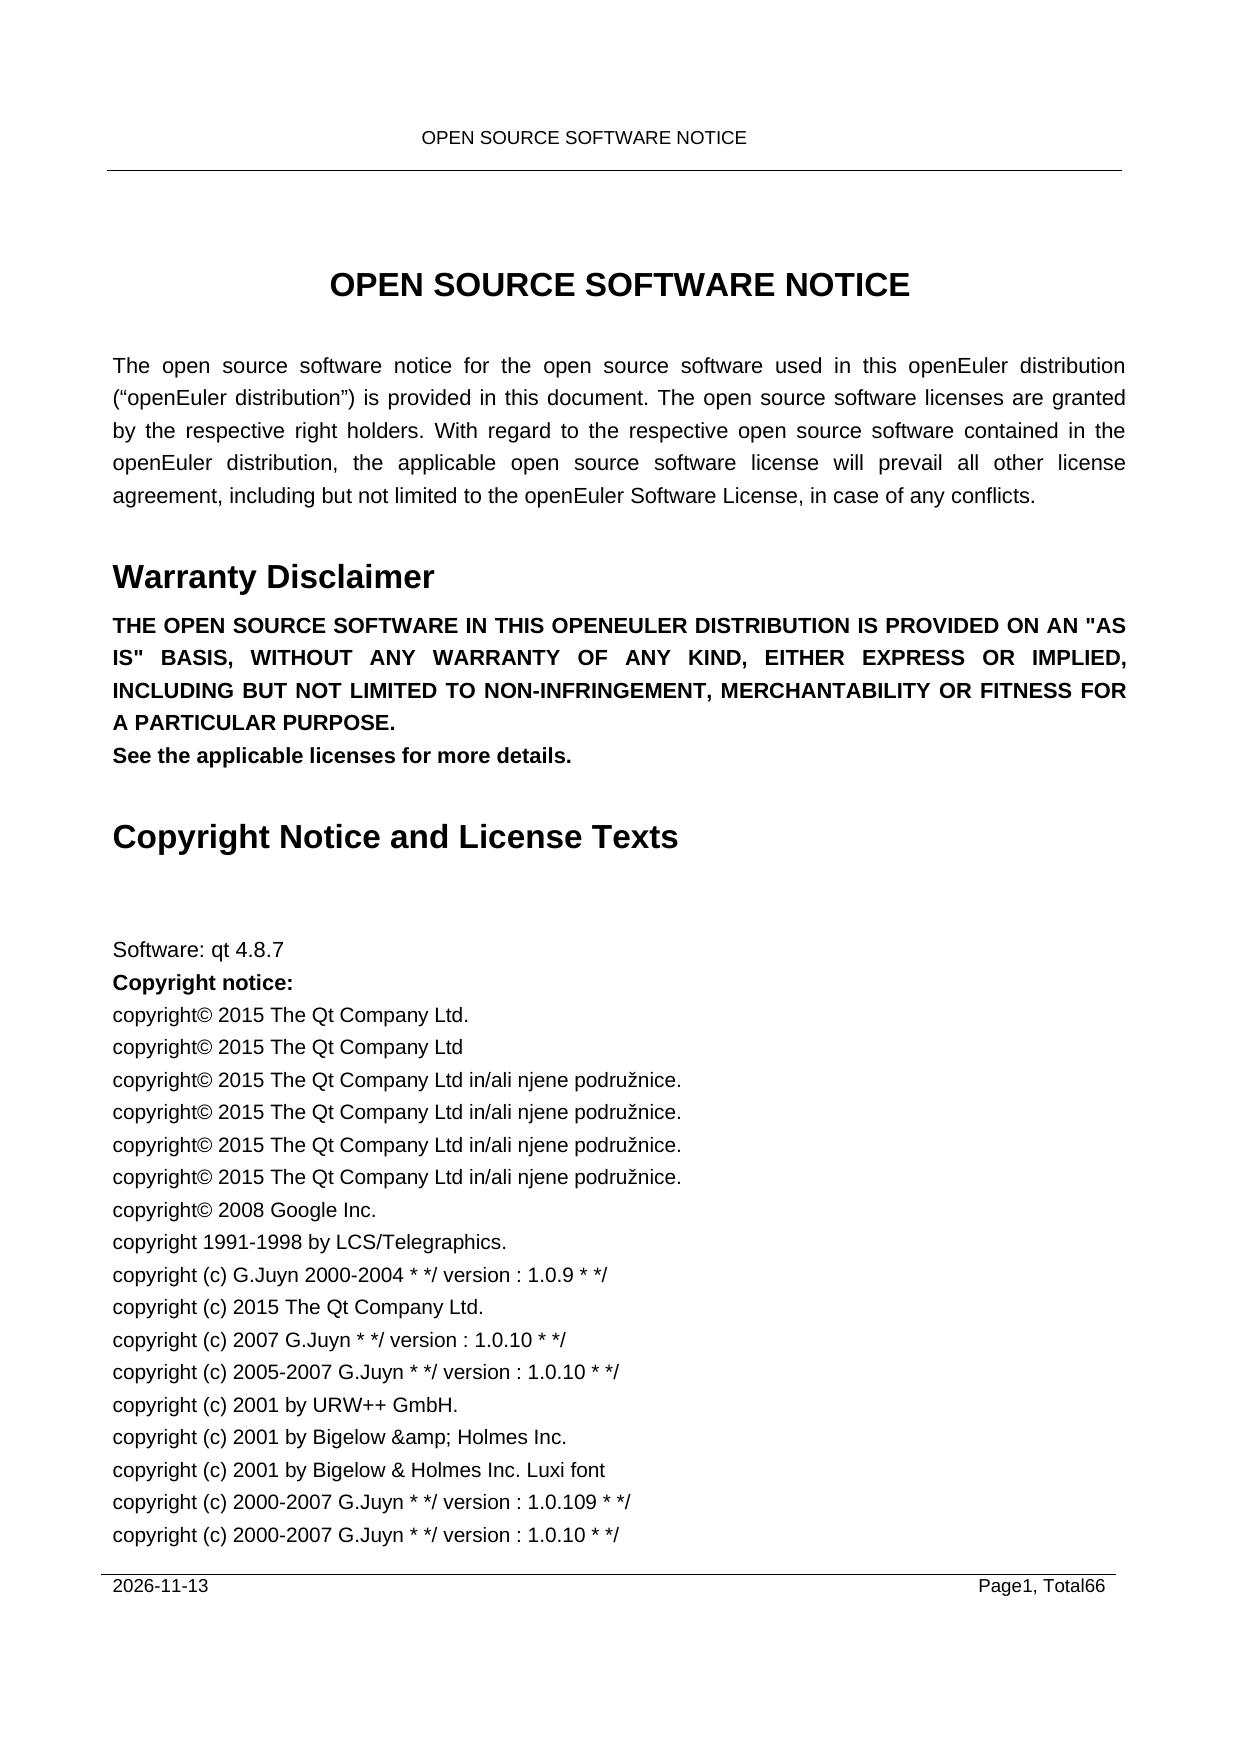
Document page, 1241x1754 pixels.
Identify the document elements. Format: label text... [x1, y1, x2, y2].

text copyright© 2015 The Qt Company Ltd in/ali njene podružnice. [112, 1161, 1128, 1193]
text OPEN SOURCE SOFTWARE NOTICE [112, 251, 1128, 316]
text copyright (c) 2000-2007 G.Juyn * */ version : 1.0.109 * */ [112, 1486, 1128, 1518]
text The open source software notice for the open source software used in this openEuler distribution (“openEuler distribution”) is provided in this document. The open source software licenses are granted by the respective right holders. With regard to the respective open source software contained in the openEuler distribution, the applicable open source software license will prevail all other license agreement, including but not limited to the openEuler Software License, in case of any conflicts. [112, 349, 1128, 511]
text Warranty Disclaimer [112, 544, 1128, 609]
text copyright 1991-1998 by LCS/Telegraphics. [112, 1226, 1128, 1258]
text Copyright Notice and License Texts [112, 804, 1128, 869]
text THE OPEN SOURCE SOFTWARE IN THIS OPENEULER DISTRIBUTION IS PROVIDED ON AN "AS IS" BASIS, WITHOUT ANY WARRANTY OF ANY KIND, EITHER EXPRESS OR IMPLIED, INCLUDING BUT NOT LIMITED TO NON-INFRINGEMENT, MERCHANTABILITY OR FITNESS FOR A PARTICULAR PURPOSE. See the applicable licenses for more details. [112, 609, 1128, 771]
text copyright© 2015 The Qt Company Ltd in/ali njene podružnice. [112, 1096, 1128, 1128]
text copyright (c) 2015 The Qt Company Ltd. [112, 1291, 1128, 1323]
text copyright© 2015 The Qt Company Ltd [112, 1031, 1128, 1063]
text copyright (c) 2005-2007 G.Juyn * */ version : 1.0.10 * */ [112, 1356, 1128, 1388]
text copyright© 2015 The Qt Company Ltd in/ali njene podružnice. [112, 1128, 1128, 1161]
text copyright (c) 2001 by Bigelow & Holmes Inc. Luxi font [112, 1453, 1128, 1486]
text copyright (c) 2007 G.Juyn * */ version : 1.0.10 * */ [112, 1323, 1128, 1356]
text copyright© 2015 The Qt Company Ltd. [112, 998, 1128, 1031]
text copyright (c) 2000-2007 G.Juyn * */ version : 1.0.10 * */ [112, 1518, 1128, 1551]
text Copyright notice: [112, 966, 1128, 998]
text copyright (c) 2001 by URW++ GmbH. [112, 1388, 1128, 1421]
text copyright© 2008 Google Inc. [112, 1193, 1128, 1226]
text Software: qt 4.8.7 [112, 933, 1128, 966]
text copyright© 2015 The Qt Company Ltd in/ali njene podružnice. [112, 1063, 1128, 1096]
text copyright (c) G.Juyn 2000-2004 * */ version : 1.0.9 * */ [112, 1258, 1128, 1291]
text copyright (c) 2001 by Bigelow &amp; Holmes Inc. [112, 1421, 1128, 1453]
